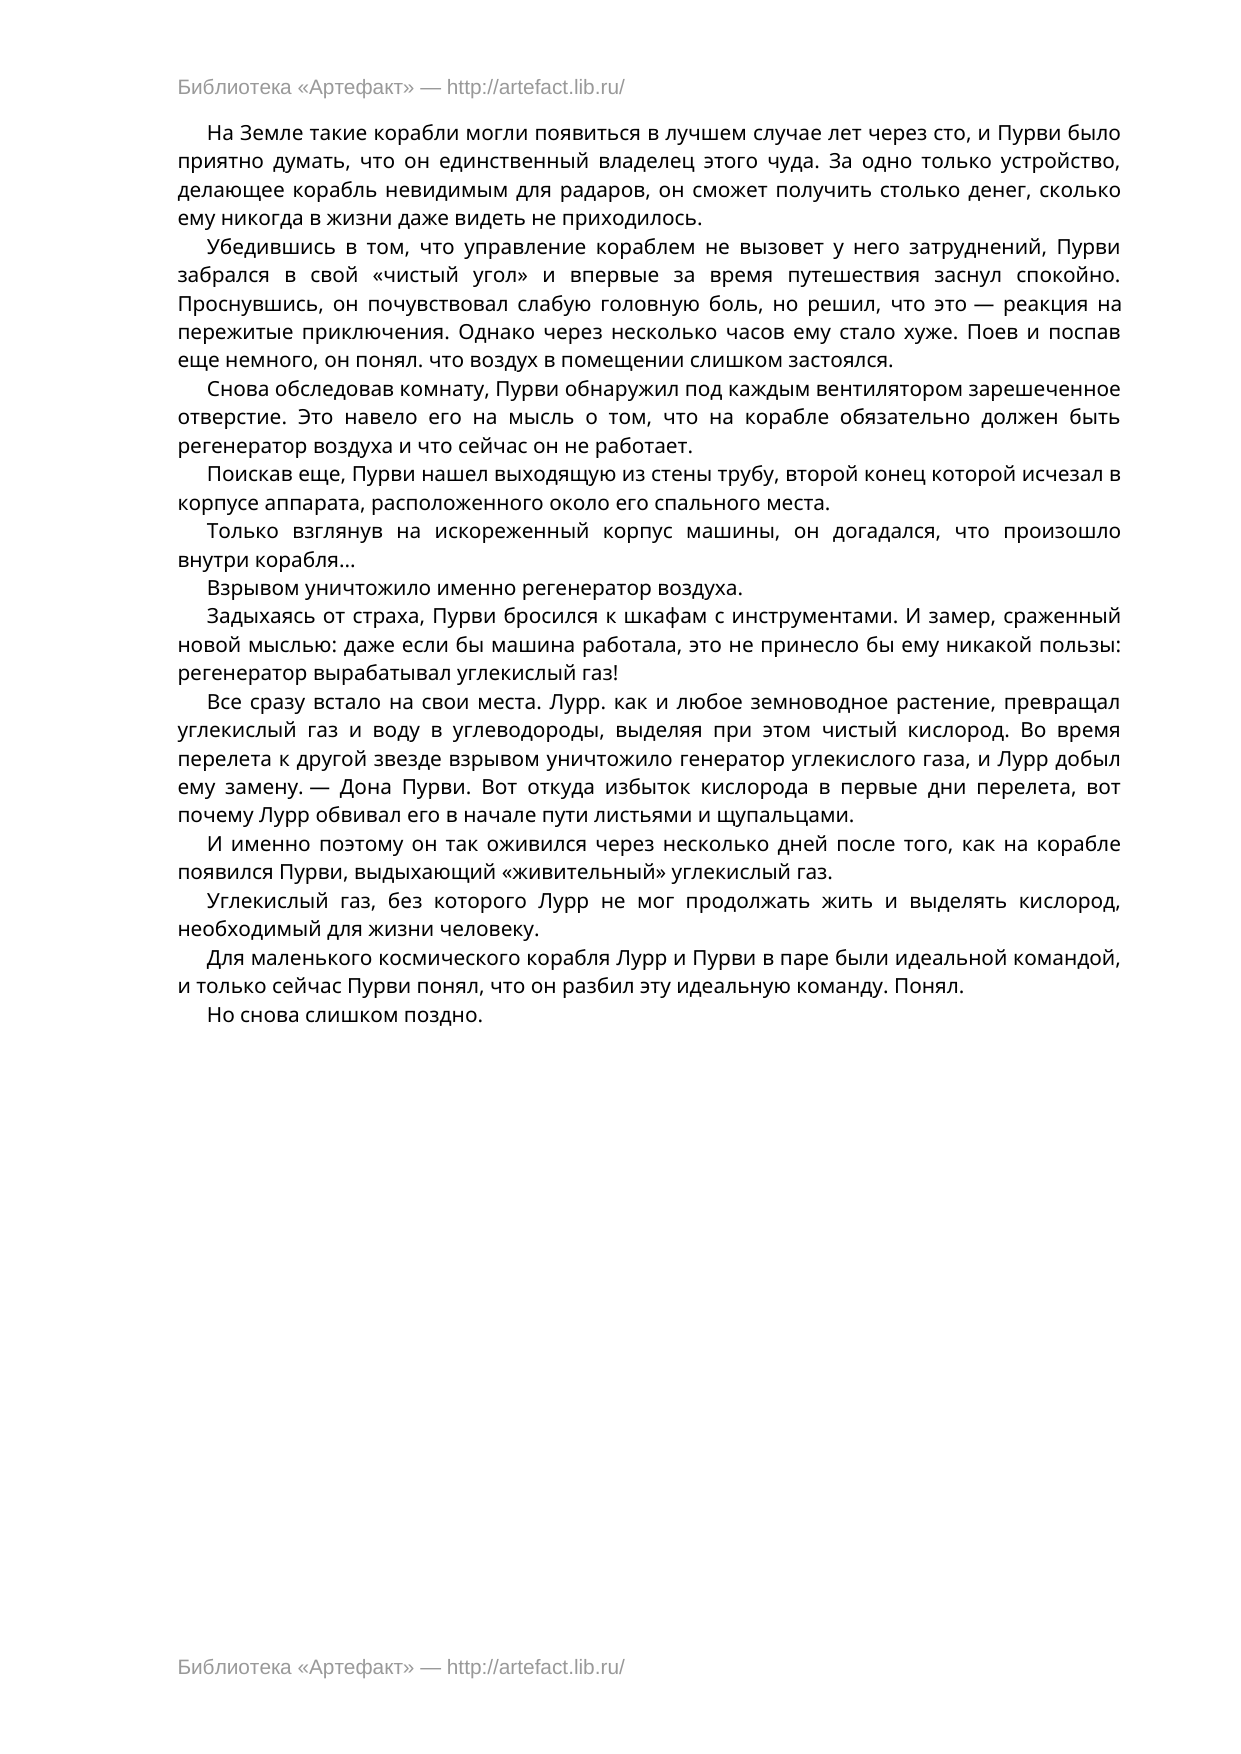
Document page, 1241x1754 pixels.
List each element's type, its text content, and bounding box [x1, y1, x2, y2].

text Только взглянув на искореженный корпус машины, он догадался, что произошло внутри корабля... [177, 516, 1122, 573]
text Убедившись в том, что управление кораблем не вызовет у него затруднений, Пурви забрался в свой «чистый угол» и впервые за время путешествия заснул спокойно. Проснувшись, он почувствовал слабую головную боль, но решил, что это — реакция на пережитые приключения. Однако через несколько часов ему стало хуже. Поев и поспав еще немного, он понял. что воздух в помещении слишком застоялся. [177, 232, 1122, 374]
text Углекислый газ, без которого Лурр не мог продолжать жить и выделять кислород, необходимый для жизни человеку. [177, 886, 1122, 943]
text На Земле такие корабли могли появиться в лучшем случае лет через сто, и Пурви было приятно думать, что он единственный владелец этого чуда. За одно только устройство, делающее корабль невидимым для радаров, он сможет получить столько денег, сколько ему никогда в жизни даже видеть не приходилось. [177, 118, 1122, 232]
text Задыхаясь от страха, Пурви бросился к шкафам с инструментами. И замер, сраженный новой мыслью: даже если бы машина работала, это не принесло бы ему никакой пользы: регенератор вырабатывал углекислый газ! [177, 602, 1122, 687]
text Но снова слишком поздно. [177, 1000, 1122, 1028]
text Для маленького космического корабля Лурр и Пурви в паре были идеальной командой, и только сейчас Пурви понял, что он разбил эту идеальную команду. Понял. [177, 943, 1122, 1000]
text Поискав еще, Пурви нашел выходящую из стены трубу, второй конец которой исчезал в корпусе аппарата, расположенного около его спального места. [177, 459, 1122, 516]
text Взрывом уничтожило именно регенератор воздуха. [177, 573, 1122, 602]
text Все сразу встало на свои места. Лурр. как и любое земноводное растение, превращал углекислый газ и воду в углеводороды, выделяя при этом чистый кислород. Во время перелета к другой звезде взрывом уничтожило генератор углекислого газа, и Лурр добыл ему замену. — Дона Пурви. Вот откуда избыток кислорода в первые дни перелета, вот почему Лурр обвивал его в начале пути листьями и щупальцами. [177, 687, 1122, 829]
text И именно поэтому он так оживился через несколько дней после того, как на корабле появился Пурви, выдыхающий «живительный» углекислый газ. [177, 829, 1122, 886]
text Снова обследовав комнату, Пурви обнаружил под каждым вентилятором зарешеченное отверстие. Это навело его на мысль о том, что на корабле обязательно должен быть регенератор воздуха и что сейчас он не работает. [177, 374, 1122, 459]
